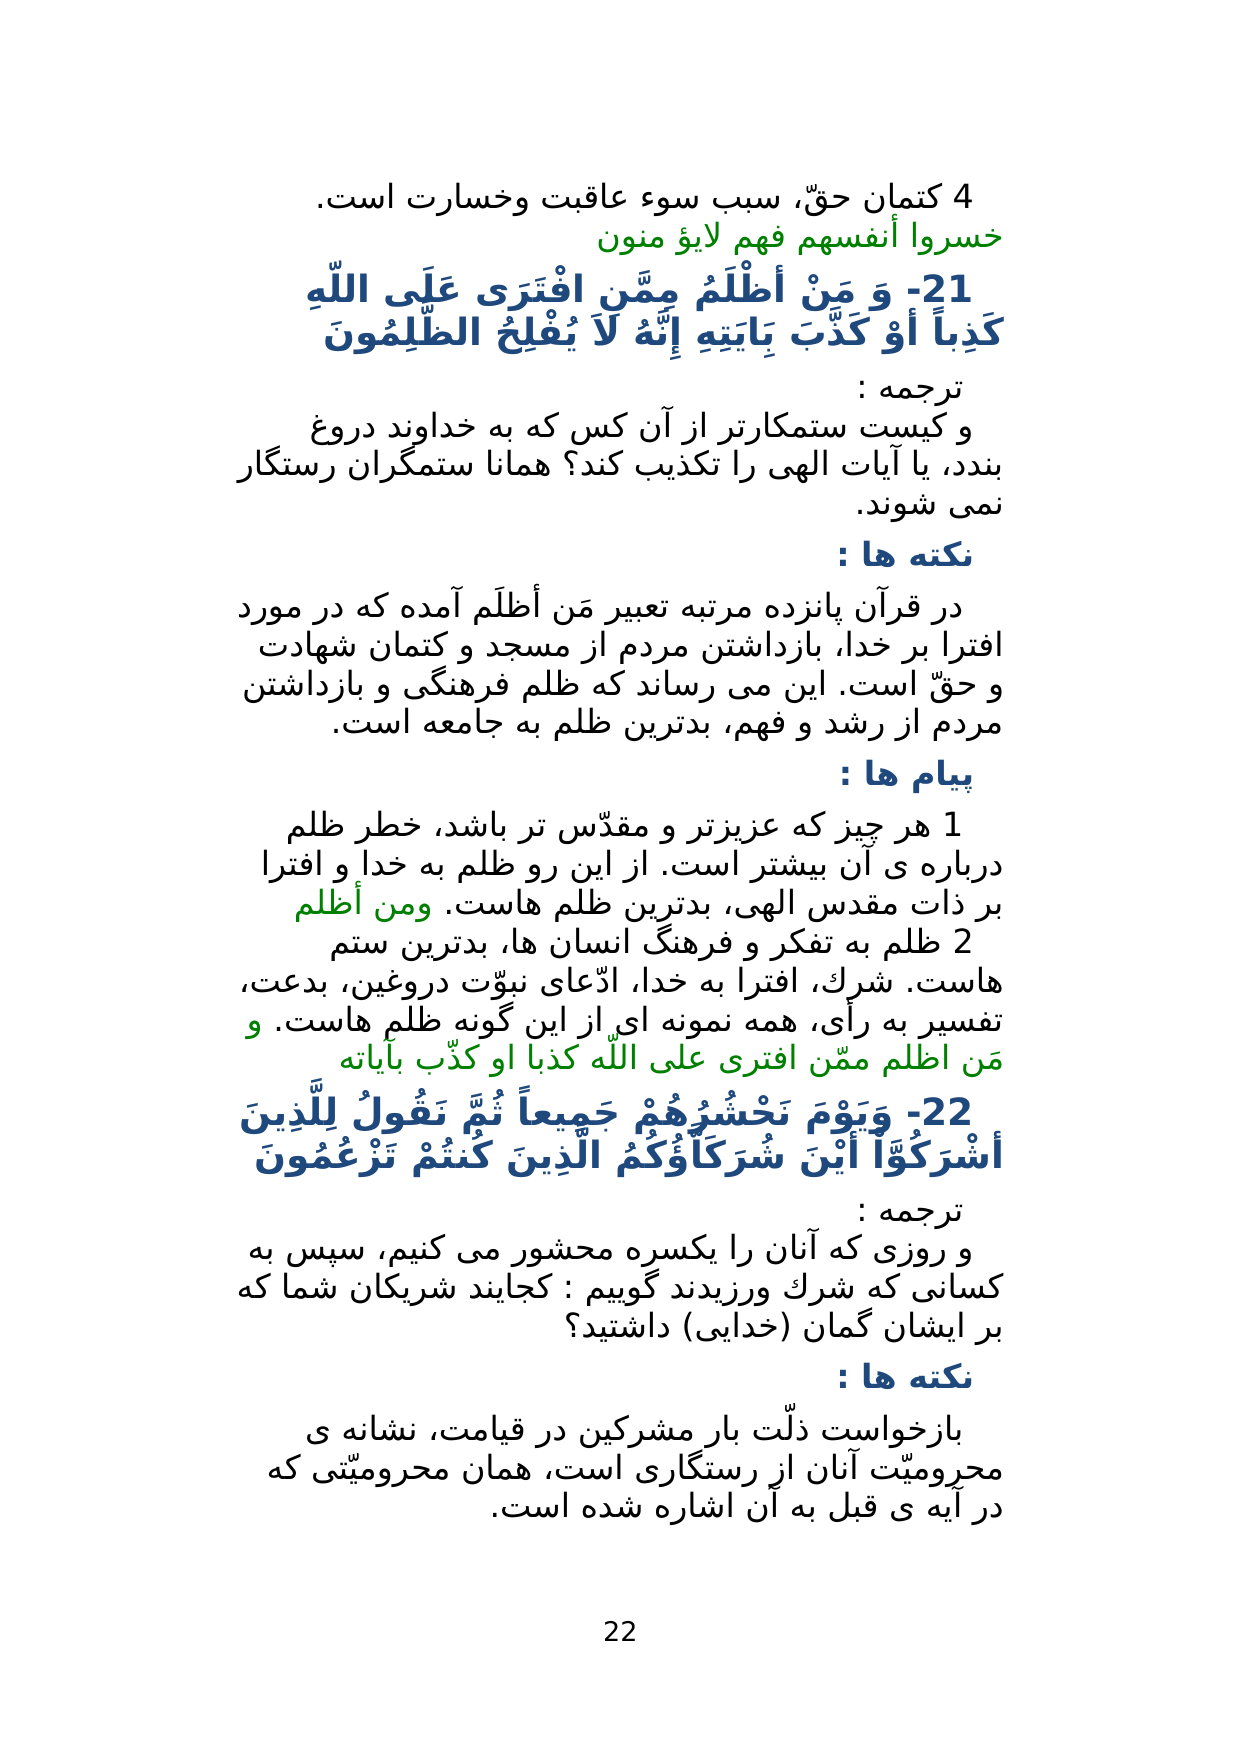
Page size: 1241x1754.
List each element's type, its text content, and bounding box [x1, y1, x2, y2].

subtitle پيام ها : [236, 754, 1004, 793]
text بازخواست ذلّت بار مشركين در قيامت، نشانه ى محروميّت آنان از رستگارى است، همان محروميّتى كه در آيه ى قبل به آن اشاره شده است. [236, 1409, 1004, 1526]
subtitle 22- وَيَوْمَ نَحْشُرُهُمْ جَمِيعاً ثُمَّ نَقُولُ لِلَّذِينَ أشْرَكُوَّاْ أيْنَ شُرَكَاَّؤُكُمُ الَّذِينَ كُنتُمْ تَزْعُمُونَ [236, 1090, 1004, 1177]
subtitle 21- وَ مَنْ أظْلَمُ مِمَّنِ افْتَرَى عَلَى اللّهِ كَذِباً أوْ كَذَّبَ بَِايَتِهِ إِنَّهُ لاَ يُفْلِحُ الظَّلِمُونَ [236, 267, 1004, 355]
text ترجمه : [236, 367, 1004, 406]
text و كيست ستمكارتر از آن كس كه به خداوند دروغ بندد، يا آيات الهى را تكذيب كند؟ همانا ستمگران رستگار نمى شوند. [236, 406, 1004, 523]
subtitle نكته ها : [236, 1358, 1004, 1397]
text و روزى كه آنان را يكسره محشور مى كنيم، سپس به كسانى كه شرك ورزيدند گوييم : كجايند شريكان شما كه بر ايشان گمان (خدايى) داشتيد؟ [236, 1229, 1004, 1345]
text در قرآن پانزده مرتبه تعبير مَن أظلَم آمده كه در مورد افترا بر خدا، بازداشتن مردم از مسجد و كتمان شهادت و حقّ است. اين مى رساند كه ظلم فرهنگى و بازداشتن مردم از رشد و فهم، بدترين ظلم به جامعه است. [236, 586, 1004, 742]
text 1 هر چيز كه عزيزتر و مقدّس تر باشد، خطر ظلم درباره ى آن بيشتر است. از اين رو ظلم به خدا و افترا بر ذات مقدس الهى، بدترين ظلم هاست. ومن أظلم [236, 806, 1004, 922]
subtitle نكته ها : [236, 535, 1004, 574]
text 2 ظلم به تفكر و فرهنگ انسان ها، بدترين ستم هاست. شرك، افترا به خدا، ادّعاى نبوّت دروغين، بدعت، تفسير به رأى، همه نمونه اى از اين گونه ظلم هاست. و مَن اظلم ممّن افترى على اللّه كذبا او كذّب بآياته [236, 922, 1004, 1078]
text 4 كتمان حقّ، سبب سوء عاقبت وخسارت است. خسروا أنفسهم فهم لايؤ منون [236, 177, 1004, 255]
text ترجمه : [236, 1190, 1004, 1229]
